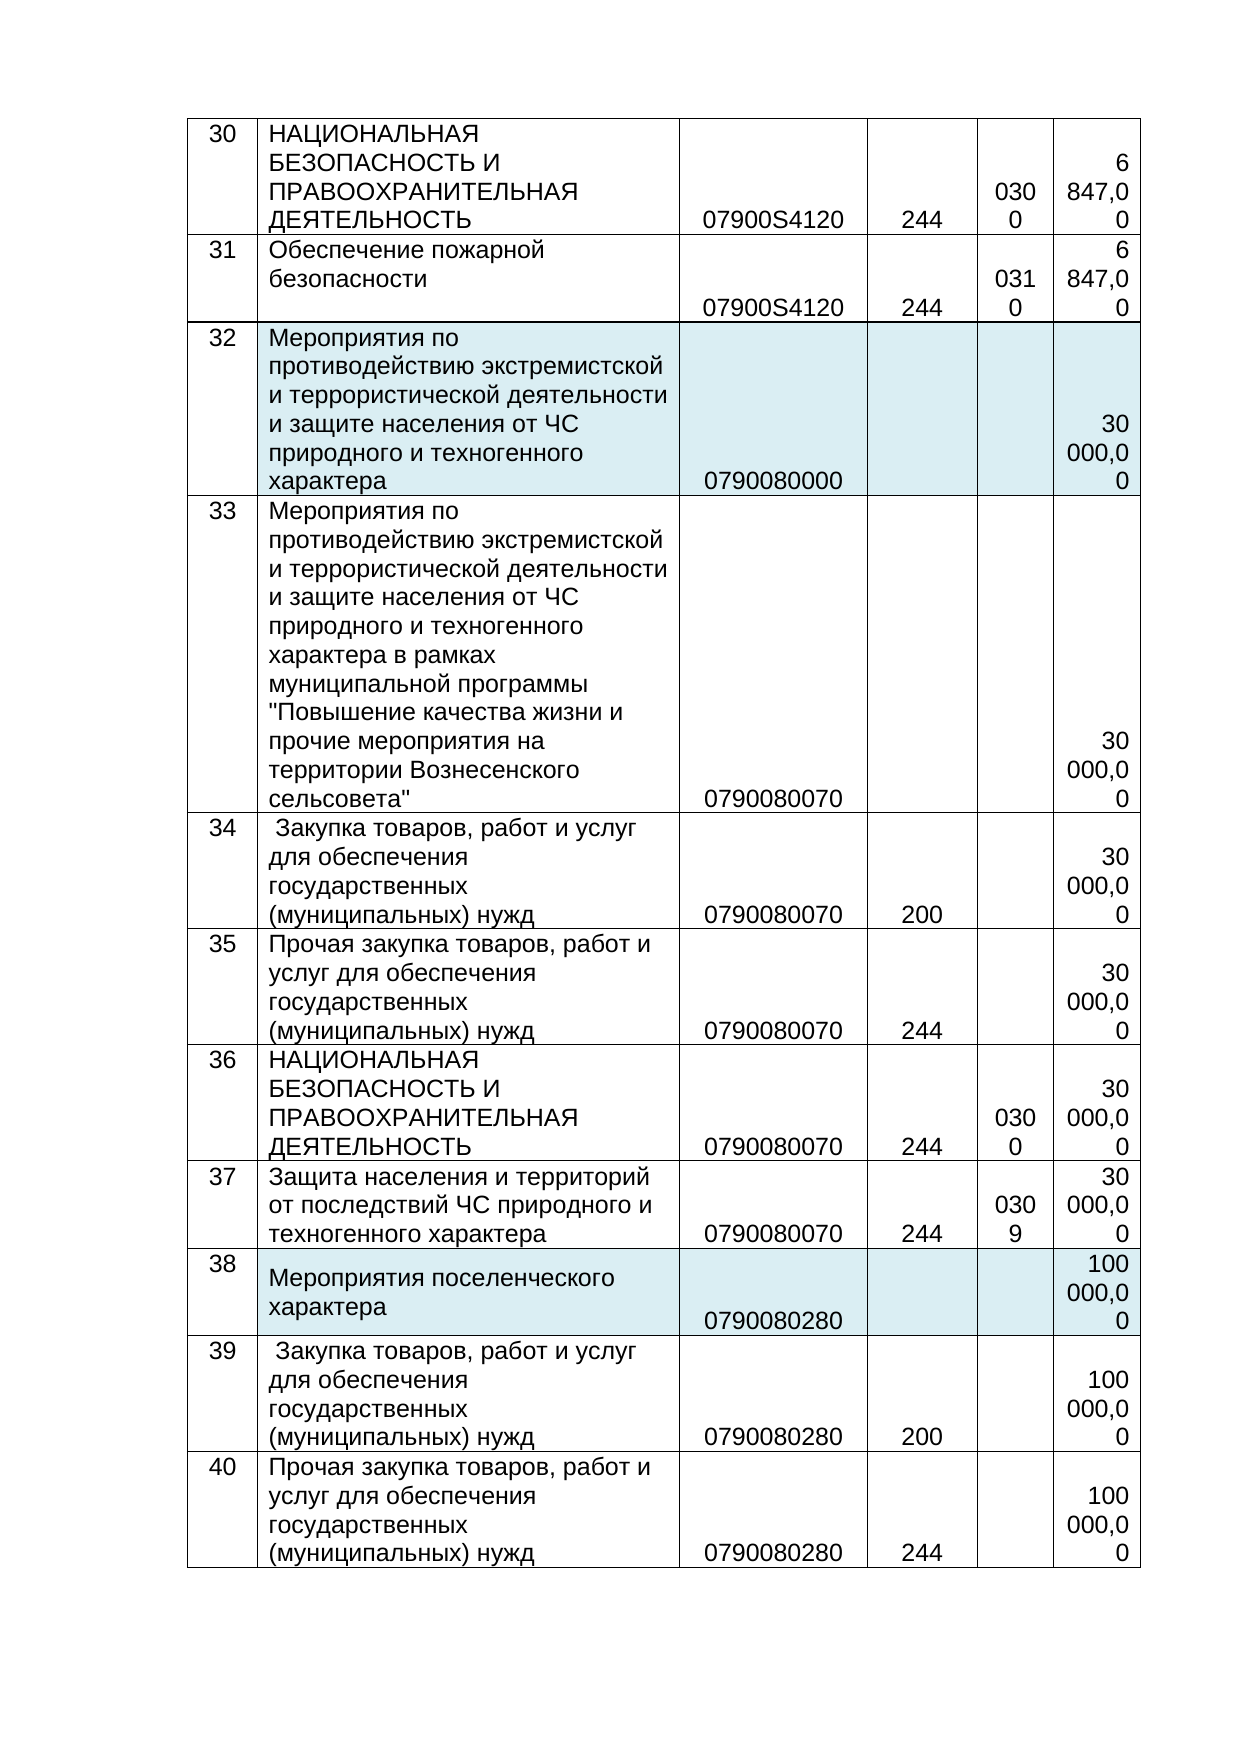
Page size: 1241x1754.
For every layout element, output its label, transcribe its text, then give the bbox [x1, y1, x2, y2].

table_cell 6 847,00 [1054, 235, 1140, 321]
table_cell 0300 [978, 1045, 1053, 1160]
table_cell 244 [868, 1045, 977, 1160]
table_cell 100 000,00 [1054, 1249, 1140, 1335]
table_cell [978, 496, 1053, 812]
table_cell Обеспечение пожарной безопасности [258, 235, 679, 321]
table_cell 0309 [978, 1161, 1053, 1248]
table_cell Мероприятия по противодействию экстремистской и террористической деятельности и защите населения от ЧС природного и техногенного характера [258, 323, 679, 495]
table_cell 36 [188, 1045, 257, 1160]
table_cell 35 [188, 929, 257, 1044]
table_cell 07900S4120 [680, 119, 867, 234]
table_cell 40 [188, 1452, 257, 1567]
table_cell 200 [868, 1336, 977, 1451]
table_cell 244 [868, 929, 977, 1044]
table_cell 0790080070 [680, 1161, 867, 1248]
table_cell 31 [188, 235, 257, 321]
table_cell Прочая закупка товаров, работ и услуг для обеспечения государственных (муниципальных) нужд [258, 929, 679, 1044]
table_cell 30 000,00 [1054, 1161, 1140, 1248]
table_cell 32 [188, 323, 257, 495]
table_cell 33 [188, 496, 257, 812]
table_cell 30 [188, 119, 257, 234]
table_cell 244 [868, 1452, 977, 1567]
table_cell [978, 1336, 1053, 1451]
table_cell 30 000,00 [1054, 323, 1140, 495]
table_cell Мероприятия поселенческого характера [258, 1249, 679, 1335]
table_cell 0790080000 [680, 323, 867, 495]
table_cell 0790080280 [680, 1452, 867, 1567]
table_cell 0790080070 [680, 1045, 867, 1160]
table_cell 0310 [978, 235, 1053, 321]
table_cell [868, 496, 977, 812]
table_cell 07900S4120 [680, 235, 867, 321]
table_cell 30 000,00 [1054, 496, 1140, 812]
table_cell 30 000,00 [1054, 813, 1140, 928]
table_cell [868, 1249, 977, 1335]
table_cell Мероприятия по противодействию экстремистской и террористической деятельности и защите населения от ЧС природного и техногенного характера в рамках муниципальной программы "Повышение качества жизни и прочие мероприятия на территории Вознесенского сельсовета" [258, 496, 679, 812]
table_cell НАЦИОНАЛЬНАЯ БЕЗОПАСНОСТЬ И ПРАВООХРАНИТЕЛЬНАЯ ДЕЯТЕЛЬНОСТЬ [258, 119, 679, 234]
table_cell НАЦИОНАЛЬНАЯ БЕЗОПАСНОСТЬ И ПРАВООХРАНИТЕЛЬНАЯ ДЕЯТЕЛЬНОСТЬ [258, 1045, 679, 1160]
table_cell 0790080070 [680, 496, 867, 812]
table_cell 37 [188, 1161, 257, 1248]
table_cell 6 847,00 [1054, 119, 1140, 234]
table_cell 34 [188, 813, 257, 928]
table_cell [978, 1249, 1053, 1335]
table_cell 0790080070 [680, 929, 867, 1044]
table_cell [978, 929, 1053, 1044]
table_cell 30 000,00 [1054, 1045, 1140, 1160]
table_cell 0300 [978, 119, 1053, 234]
table_cell 100 000,00 [1054, 1336, 1140, 1451]
table_cell [868, 323, 977, 495]
table_cell Прочая закупка товаров, работ и услуг для обеспечения государственных (муниципальных) нужд [258, 1452, 679, 1567]
table_cell 30 000,00 [1054, 929, 1140, 1044]
table_cell 0790080280 [680, 1249, 867, 1335]
table_cell 244 [868, 1161, 977, 1248]
table_cell Закупка товаров, работ и услуг для обеспечения государственных (муниципальных) нужд [258, 1336, 679, 1451]
table_cell 244 [868, 235, 977, 321]
table_cell 244 [868, 119, 977, 234]
table_cell [978, 323, 1053, 495]
table_cell Закупка товаров, работ и услуг для обеспечения государственных (муниципальных) нужд [258, 813, 679, 928]
table_cell 0790080280 [680, 1336, 867, 1451]
table_cell Защита населения и территорий от последствий ЧС природного и техногенного характера [258, 1161, 679, 1248]
table_cell [978, 1452, 1053, 1567]
table_cell 38 [188, 1249, 257, 1335]
table_cell [978, 813, 1053, 928]
table_cell 200 [868, 813, 977, 928]
table_cell 100 000,00 [1054, 1452, 1140, 1567]
table_cell 39 [188, 1336, 257, 1451]
table_cell 0790080070 [680, 813, 867, 928]
